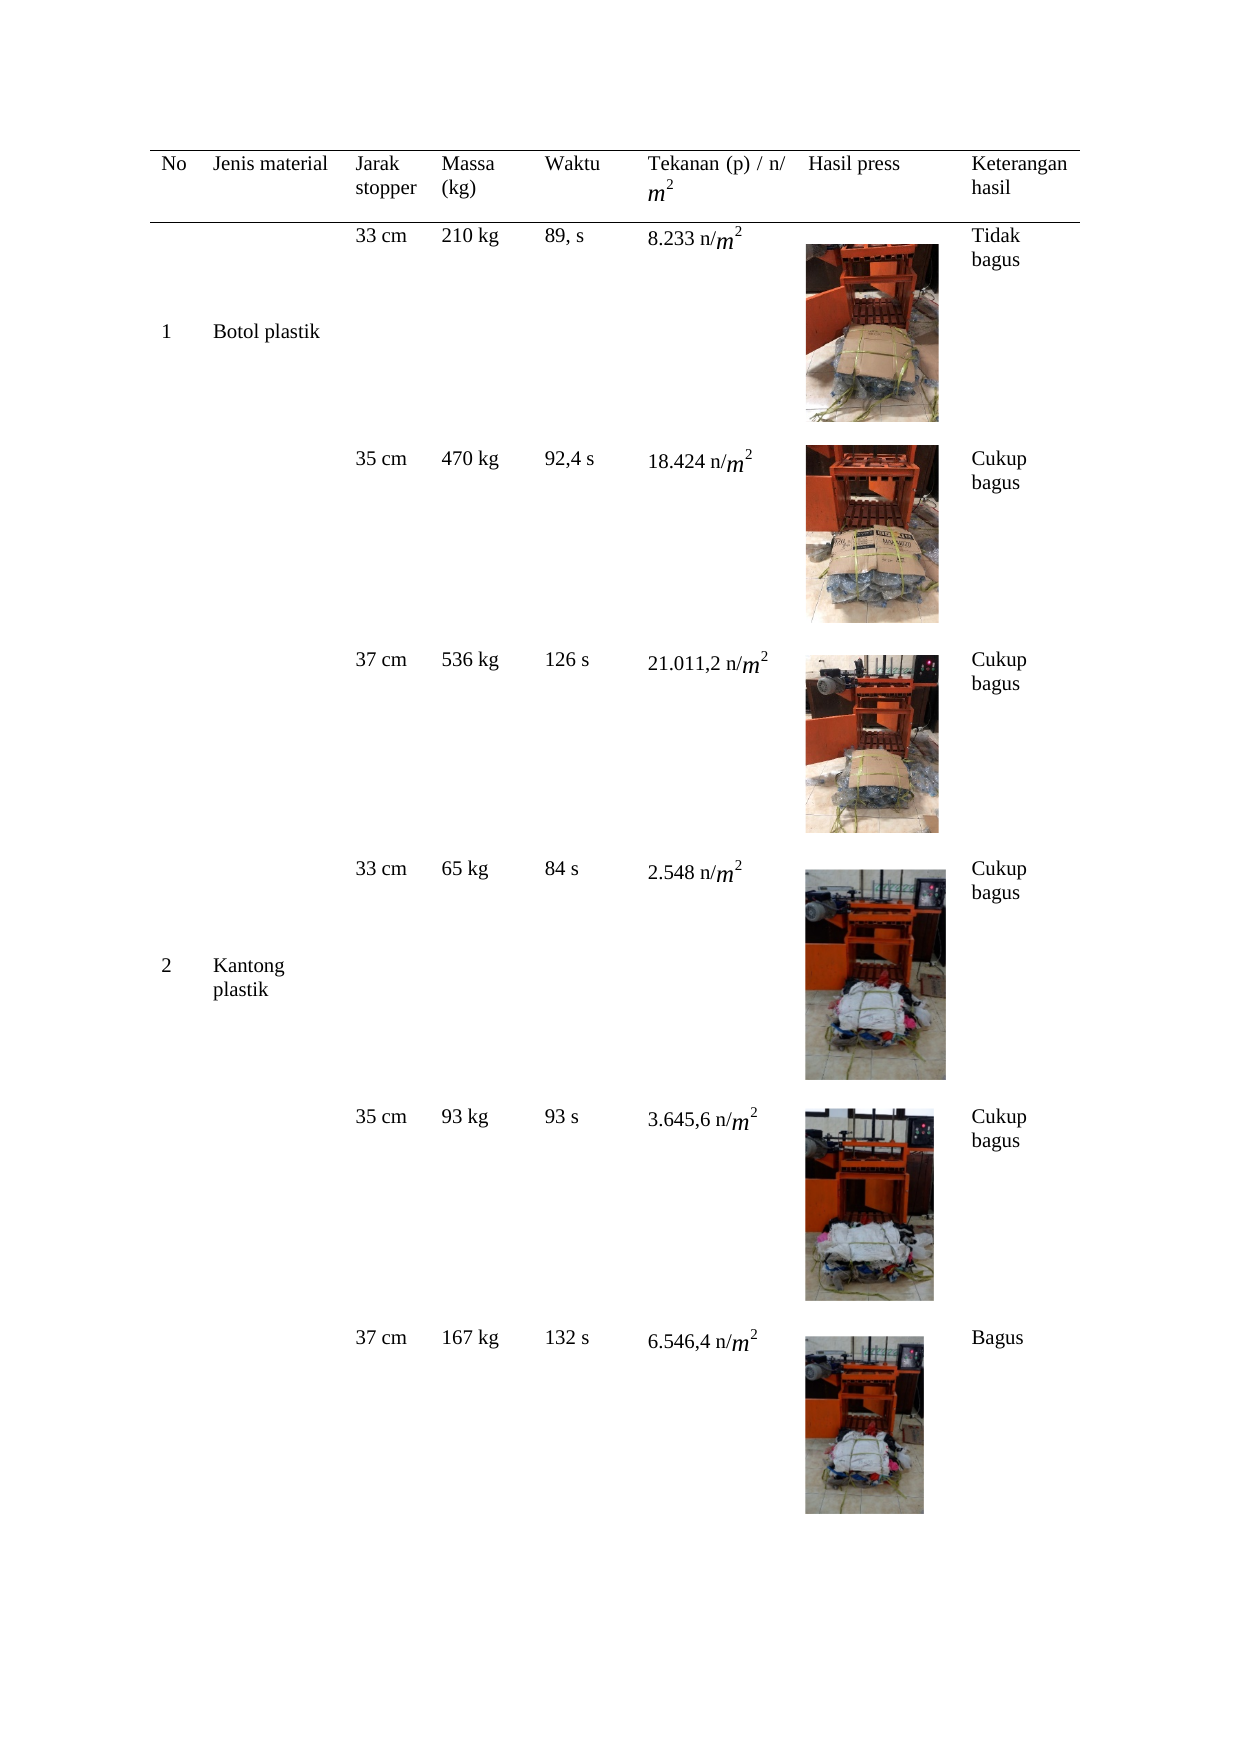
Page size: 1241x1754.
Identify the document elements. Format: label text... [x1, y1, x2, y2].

table_cell [797, 1325, 960, 1538]
table_cell 35 cm [344, 1104, 430, 1325]
table_cell 8.233 n/ [636, 223, 797, 446]
table_cell Cukup bagus [960, 1104, 1080, 1325]
table_cell 2.548 n/ [636, 856, 797, 1104]
table_cell Botol plastik [202, 223, 344, 856]
table_header Jarak stopper [344, 151, 430, 222]
table_cell 65 kg [430, 856, 533, 1104]
table_cell [797, 1104, 960, 1325]
table_cell 89, s [533, 223, 636, 446]
table_cell [797, 446, 960, 647]
table_header Massa (kg) [430, 151, 533, 222]
table_cell 18.424 n/ [636, 446, 797, 647]
table_cell Cukup bagus [960, 856, 1080, 1104]
table_cell 92,4 s [533, 446, 636, 647]
table_cell 6.546,4 n/ [636, 1325, 797, 1538]
table_cell [797, 647, 960, 856]
table_cell 84 s [533, 856, 636, 1104]
table_cell 210 kg [430, 223, 533, 446]
picture [805, 445, 939, 623]
table_cell 167 kg [430, 1325, 533, 1538]
table_cell Cukup bagus [960, 446, 1080, 647]
table_cell 536 kg [430, 647, 533, 856]
table_cell 126 s [533, 647, 636, 856]
table_cell 33 cm [344, 856, 430, 1104]
table_header Waktu [533, 151, 636, 222]
picture [806, 1109, 933, 1300]
table_cell 132 s [533, 1325, 636, 1538]
table_cell 37 cm [344, 1325, 430, 1538]
table_cell 21.011,2 n/ [636, 647, 797, 856]
table_cell 2 [150, 856, 202, 1538]
picture [806, 1337, 923, 1514]
table_header Jenis material [202, 151, 344, 222]
table_cell Tidak bagus [960, 223, 1080, 446]
table_cell 3.645,6 n/ [636, 1104, 797, 1325]
table_cell Kantong plastik [202, 856, 344, 1538]
table_header Keterangan hasil [960, 151, 1080, 222]
table_cell 37 cm [344, 647, 430, 856]
table_cell [797, 856, 960, 1104]
picture [806, 870, 946, 1080]
table_cell 470 kg [430, 446, 533, 647]
table_cell Cukup bagus [960, 647, 1080, 856]
table_header No [150, 151, 202, 222]
table_header Tekanan (p) / n/ [636, 151, 797, 222]
picture [805, 655, 939, 833]
table_header Hasil press [797, 151, 960, 222]
picture [805, 244, 939, 422]
table_cell 93 kg [430, 1104, 533, 1325]
table_cell 33 cm [344, 223, 430, 446]
table_cell 35 cm [344, 446, 430, 647]
table_cell [797, 223, 960, 446]
table_cell 93 s [533, 1104, 636, 1325]
table_cell Bagus [960, 1325, 1080, 1538]
table_cell 1 [150, 223, 202, 856]
